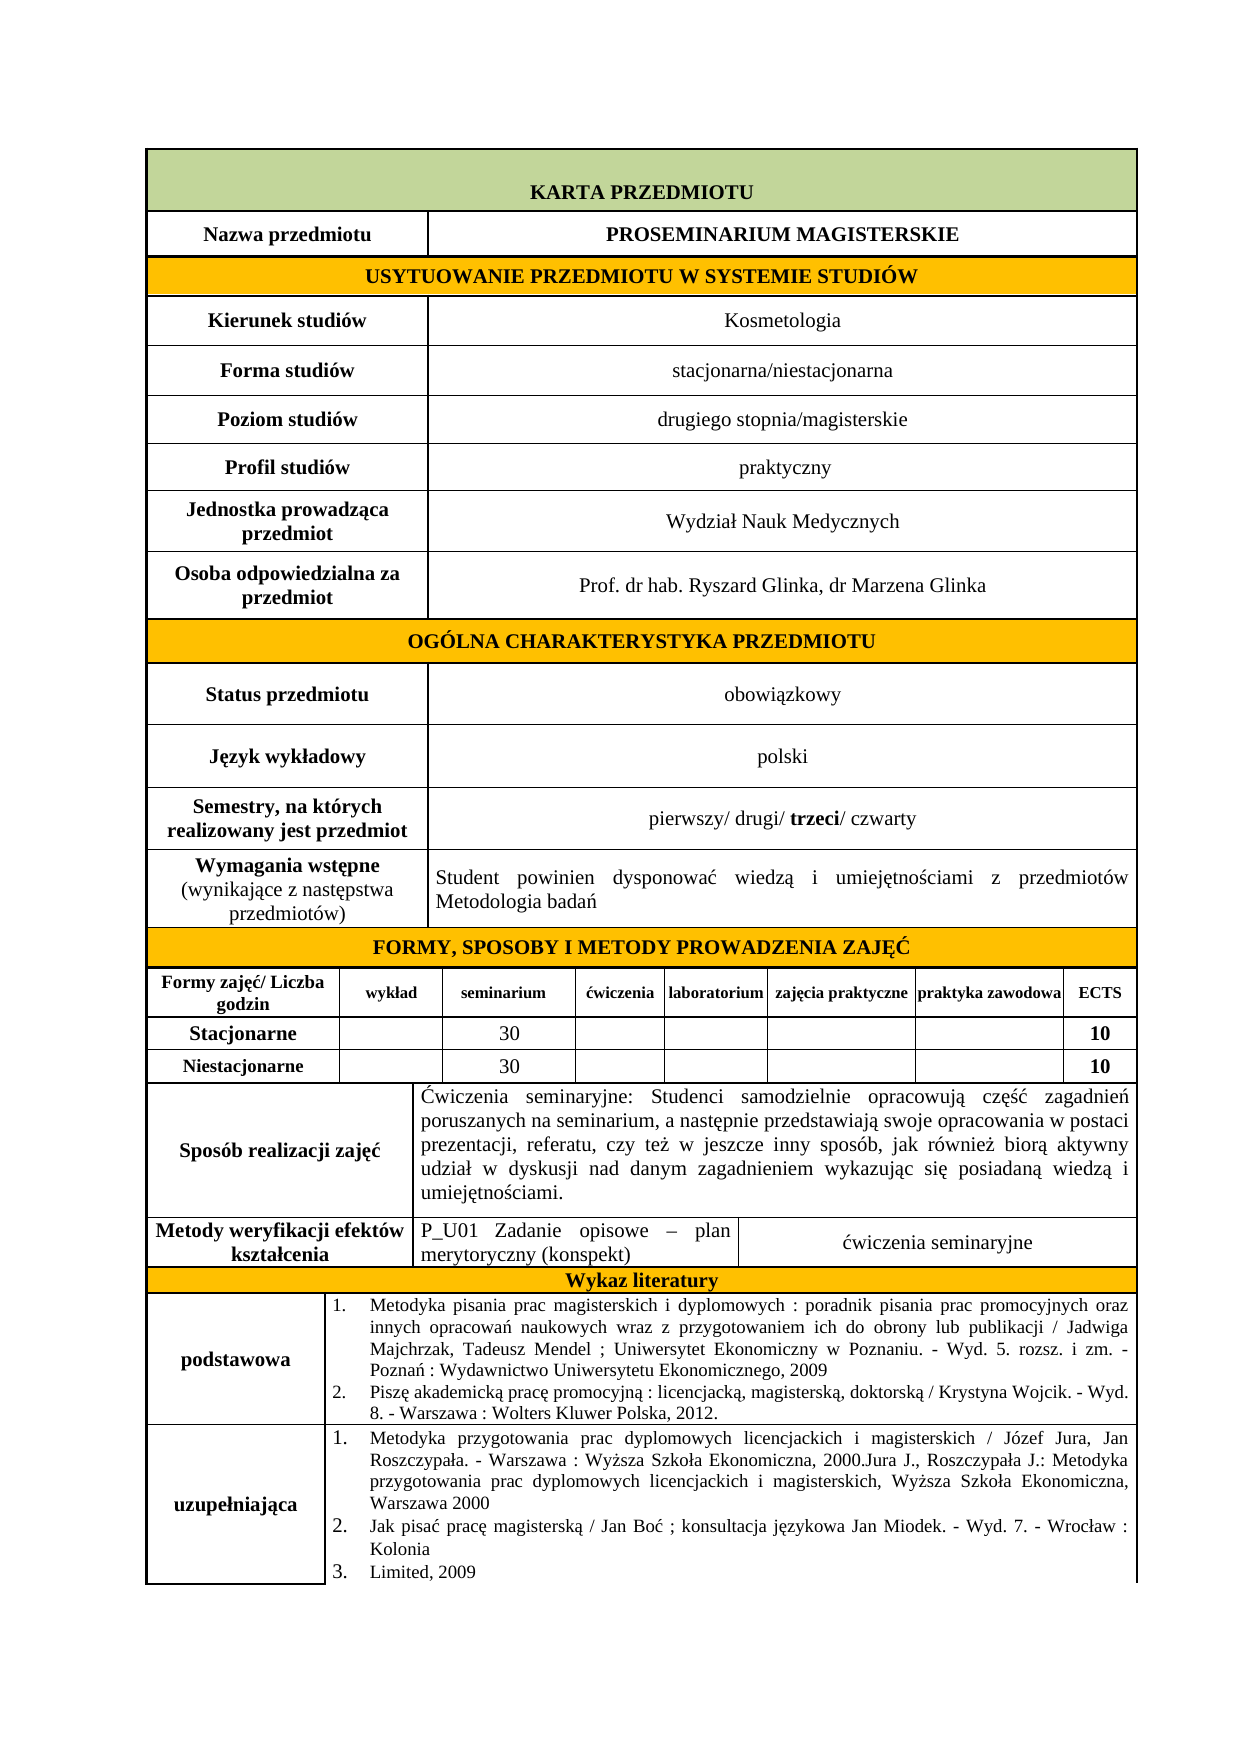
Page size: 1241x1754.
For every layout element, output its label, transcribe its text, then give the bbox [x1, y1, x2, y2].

table_cell zajęcia praktyczne [768, 969, 915, 1016]
table_cell ćwiczenia seminaryjne [739, 1218, 1136, 1266]
table_cell Kierunek studiów [148, 297, 427, 344]
table_cell pierwszy/ drugi/ trzeci/ czwarty [429, 788, 1136, 849]
table_cell Semestry, na których realizowany jest przedmiot [148, 788, 427, 849]
table_cell stacjonarna/niestacjonarna [429, 346, 1136, 394]
table_cell PROSEMINARIUM MAGISTERSKIE [429, 212, 1136, 255]
table_header KARTA PRZEDMIOTU [148, 150, 1136, 210]
table_cell Poziom studiów [148, 396, 427, 443]
table_cell P_U01 Zadanie opisowe – plan merytoryczny (konspekt) [414, 1218, 738, 1266]
table_cell podstawowa [148, 1294, 324, 1424]
table_cell laboratorium [665, 969, 767, 1016]
table_cell Wymagania wstępne (wynikające z następstwa przedmiotów) [148, 850, 427, 927]
table_cell Metodyka przygotowania prac dyplomowych licencjackich i magisterskich / Józef Jura, Jan Roszczypała. - Warszawa : Wyższa Szkoła Ekonomiczna, 2000.Jura J., Roszczypała J.: Metodyka przygotowania prac dyplomowych licencjackich i magisterskich, Wyższa Szkoła Ekonomiczna, Warszawa 2000 Jak pisać pracę magisterską / Jan Boć ; konsultacja językowa Jan Miodek. - Wyd. 7. - Wrocław : Kolonia Limited, 2009 [326, 1425, 1136, 1583]
table_cell praktyczny [429, 444, 1136, 490]
table_cell Kosmetologia [429, 297, 1136, 344]
table_cell [576, 1050, 664, 1082]
table_cell [340, 1018, 442, 1049]
table_cell 30 [443, 1018, 575, 1049]
table_cell USYTUOWANIE PRZEDMIOTU W SYSTEMIE STUDIÓW [148, 258, 1136, 294]
table_cell FORMY, SPOSOBY I METODY PROWADZENIA ZAJĘĆ [148, 928, 1136, 966]
table_cell Język wykładowy [148, 725, 427, 787]
table_cell polski [429, 725, 1136, 787]
table_cell Jednostka prowadząca przedmiot [148, 491, 427, 551]
table_cell [768, 1018, 915, 1049]
table_cell 30 [443, 1050, 575, 1082]
table_cell [340, 1050, 442, 1082]
table_cell Stacjonarne [148, 1018, 339, 1049]
table_cell ECTS [1064, 969, 1136, 1016]
table_cell Wydział Nauk Medycznych [429, 491, 1136, 551]
table_cell seminarium [443, 969, 575, 1016]
table_cell Niestacjonarne [148, 1050, 339, 1082]
table_cell ćwiczenia [576, 969, 664, 1016]
table_cell Profil studiów [148, 444, 427, 490]
table_cell [576, 1018, 664, 1049]
table_cell Student powinien dysponować wiedzą i umiejętnościami z przedmiotów Metodologia badań [429, 850, 1136, 927]
table_cell wykład [340, 969, 442, 1016]
table_cell Status przedmiotu [148, 664, 427, 724]
table_cell Sposób realizacji zajęć [148, 1084, 412, 1217]
table_cell 10 [1064, 1018, 1136, 1049]
table_cell Osoba odpowiedzialna za przedmiot [148, 552, 427, 618]
table_cell [768, 1050, 915, 1082]
table_cell Nazwa przedmiotu [148, 212, 427, 255]
table_cell Metody weryfikacji efektów kształcenia [148, 1218, 412, 1266]
table_cell Prof. dr hab. Ryszard Glinka, dr Marzena Glinka [429, 552, 1136, 618]
table_cell Forma studiów [148, 346, 427, 394]
table_cell Wykaz literatury [148, 1268, 1136, 1292]
table_cell drugiego stopnia/magisterskie [429, 396, 1136, 443]
table_cell uzupełniająca [148, 1425, 324, 1583]
table_cell praktyka zawodowa [916, 969, 1063, 1016]
table_cell Metodyka pisania prac magisterskich i dyplomowych : poradnik pisania prac promocyjnych oraz innych opracowań naukowych wraz z przygotowaniem ich do obrony lub publikacji / Jadwiga Majchrzak, Tadeusz Mendel ; Uniwersytet Ekonomiczny w Poznaniu. - Wyd. 5. rozsz. i zm. - Poznań : Wydawnictwo Uniwersytetu Ekonomicznego, 2009 Piszę akademicką pracę promocyjną : licencjacką, magisterską, doktorską / Krystyna Wojcik. - Wyd. 8. - Warszawa : Wolters Kluwer Polska, 2012. [326, 1294, 1136, 1424]
table_cell OGÓLNA CHARAKTERYSTYKA PRZEDMIOTU [148, 620, 1136, 662]
table_cell 10 [1064, 1050, 1136, 1082]
table_cell Formy zajęć/ Liczba godzin [148, 969, 339, 1016]
table_cell [916, 1018, 1063, 1049]
table_cell [665, 1050, 767, 1082]
table_cell [916, 1050, 1063, 1082]
table_cell obowiązkowy [429, 664, 1136, 724]
table_cell Ćwiczenia seminaryjne: Studenci samodzielnie opracowują część zagadnień poruszanych na seminarium, a następnie przedstawiają swoje opracowania w postaci prezentacji, referatu, czy też w jeszcze inny sposób, jak również biorą aktywny udział w dyskusji nad danym zagadnieniem wykazując się posiadaną wiedzą i umiejętnościami. [414, 1084, 1136, 1217]
table_cell [665, 1018, 767, 1049]
